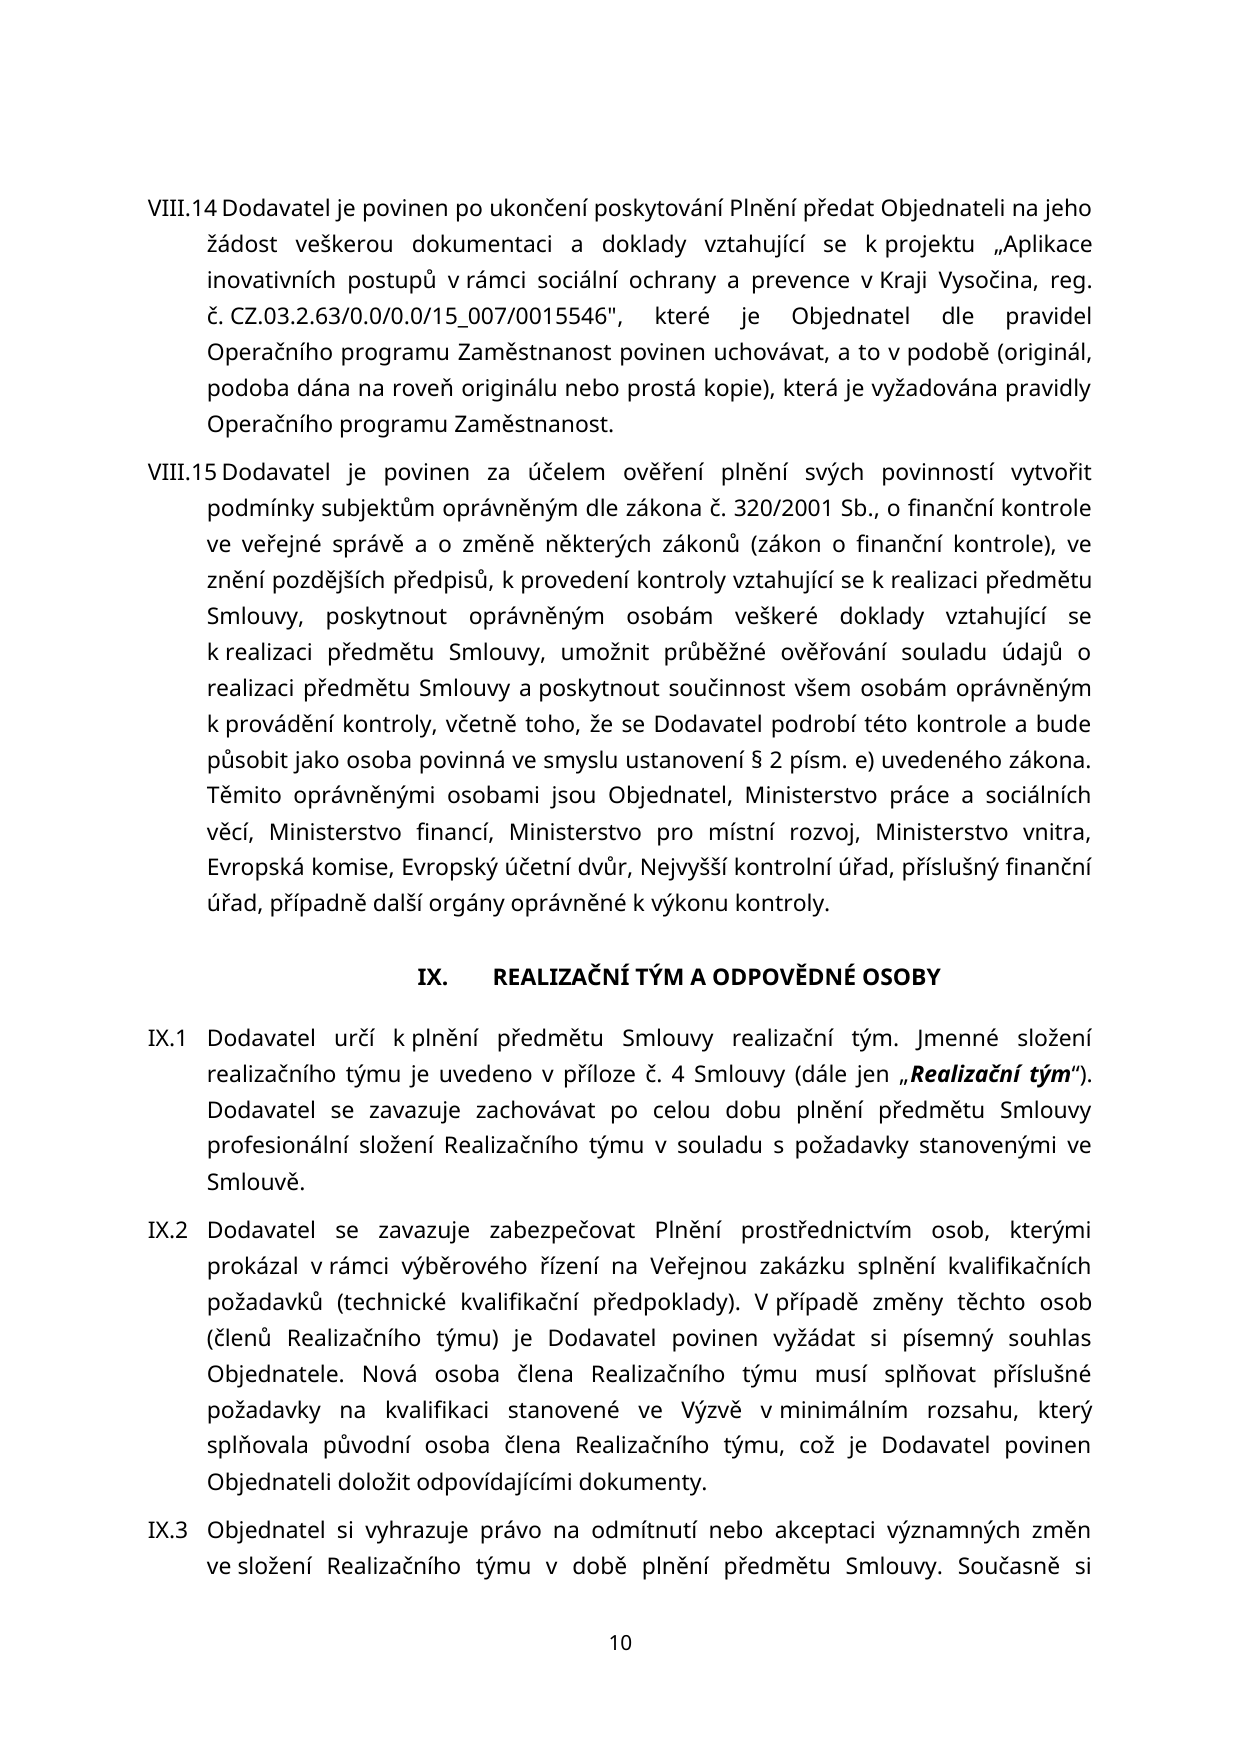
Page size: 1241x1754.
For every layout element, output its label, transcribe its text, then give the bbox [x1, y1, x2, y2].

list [148, 1514, 1093, 1581]
list Dodavatel je povinen za účelem ověření plnění svých povinností vytvořit podmínky subjektům oprávněným dle zákona č. 320/2001 Sb., o finanční kontrole ve veřejné správě a o změně některých zákonů (zákon o finanční kontrole), ve znění pozdějších předpisů, k provedení kontroly vztahující se k realizaci předmětu Smlouvy, poskytnout oprávněným osobám veškeré doklady vztahující se k realizaci předmětu Smlouvy, umožnit průběžné ověřování souladu údajů o realizaci předmětu Smlouvy a poskytnout součinnost všem osobám oprávněným k provádění kontroly, včetně toho, že se Dodavatel podrobí této kontrole a bude působit jako osoba povinná ve smyslu ustanovení § 2 písm. e) uvedeného zákona. Těmito oprávněnými osobami jsou Objednatel, Ministerstvo práce a sociálních věcí, Ministerstvo financí, Ministerstvo pro místní rozvoj, Ministerstvo vnitra, Evropská komise, Evropský účetní dvůr, Nejvyšší kontrolní úřad, příslušný finanční úřad, případně další orgány oprávněné k výkonu kontroly. [148, 456, 1093, 918]
list Dodavatel je povinen po ukončení poskytování Plnění předat Objednateli na jeho žádost veškerou dokumentaci a doklady vztahující se k projektu „Aplikace inovativních postupů v rámci sociální ochrany a prevence v Kraji Vysočina, reg. č. CZ.03.2.63/0.0/0.0/15_007/0015546", které je Objednatel dle pravidel Operačního programu Zaměstnanost povinen uchovávat, a to v podobě (originál, podoba dána na roveň originálu nebo prostá kopie), která je vyžadována pravidly Operačního programu Zaměstnanost. [148, 192, 1093, 439]
list Dodavatel určí k plnění předmětu Smlouvy realizační tým. Jmenné složení realizačního týmu je uvedeno v příloze č. 4 Smlouvy (dále jen „Realizační tým“). Dodavatel se zavazuje zachovávat po celou dobu plnění předmětu Smlouvy profesionální složení Realizačního týmu v souladu s požadavky stanovenými ve Smlouvě. [148, 1022, 1093, 1197]
subtitle REALIZAČNÍ TÝM A ODPOVĚDNÉ OSOBY [266, 961, 1093, 992]
list Dodavatel se zavazuje zabezpečovat Plnění prostřednictvím osob, kterými prokázal v rámci výběrového řízení na Veřejnou zakázku splnění kvalifikačních požadavků (technické kvalifikační předpoklady). V případě změny těchto osob (členů Realizačního týmu) je Dodavatel povinen vyžádat si písemný souhlas Objednatele. Nová osoba člena Realizačního týmu musí splňovat příslušné požadavky na kvalifikaci stanovené ve Výzvě v minimálním rozsahu, který splňovala původní osoba člena Realizačního týmu, což je Dodavatel povinen Objednateli doložit odpovídajícími dokumenty. [148, 1214, 1093, 1497]
